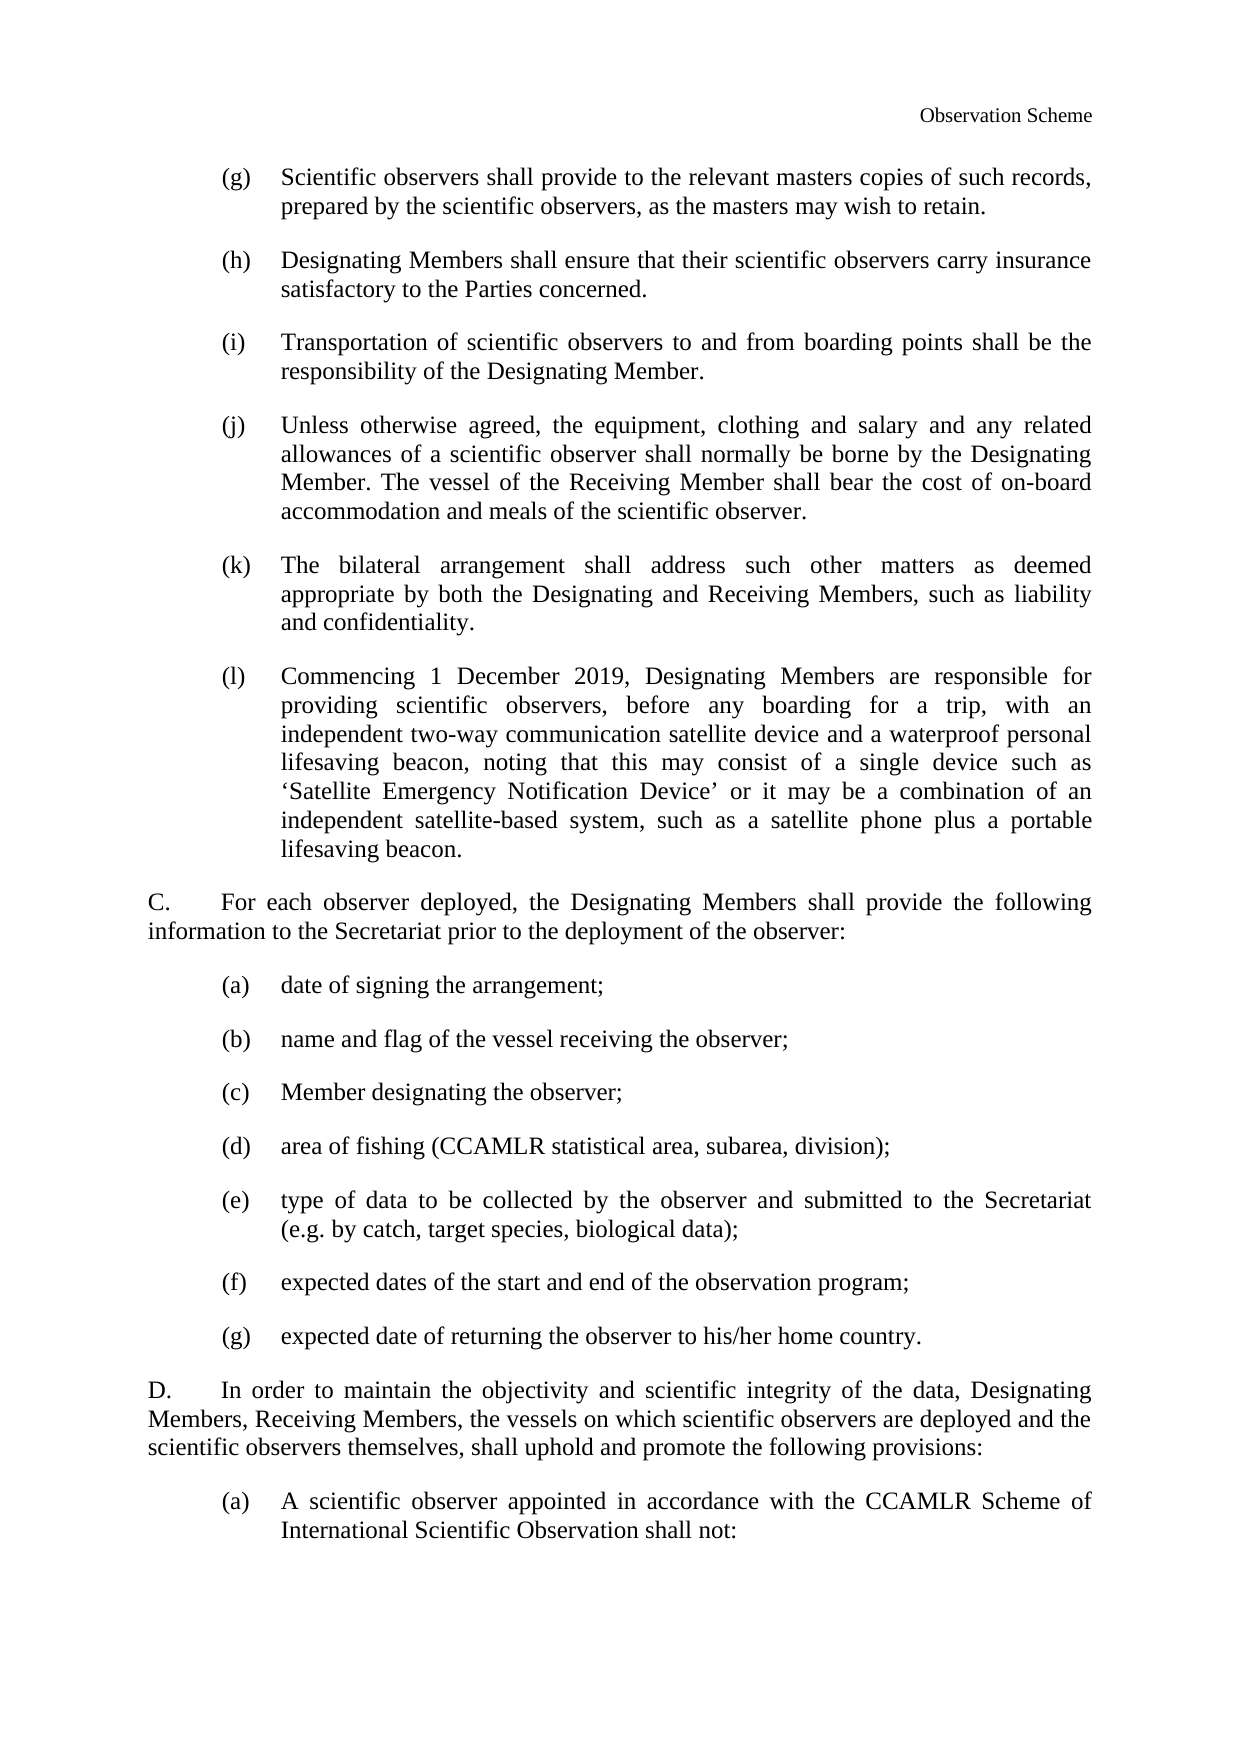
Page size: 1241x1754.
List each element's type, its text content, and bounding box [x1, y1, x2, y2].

text (d) area of fishing (CCAMLR statistical area, subarea, division); [222, 1131, 1092, 1160]
text (a) A scientific observer appointed in accordance with the CCAMLR Scheme of International Scientific Observation shall not: [222, 1486, 1092, 1544]
text (l) Commencing 1 December 2019, Designating Members are responsible for providing scientific observers, before any boarding for a trip, with an independent two-way communication satellite device and a waterproof personal lifesaving beacon, noting that this may consist of a single device such as ‘Satellite Emergency Notification Device’ or it may be a combination of an independent satellite-based system, such as a satellite phone plus a portable lifesaving beacon. [222, 661, 1092, 862]
text (f) expected dates of the start and end of the observation program; [222, 1267, 1092, 1296]
text (b) name and flag of the vessel receiving the observer; [222, 1024, 1092, 1052]
text (g) Scientific observers shall provide to the relevant masters copies of such records, prepared by the scientific observers, as the masters may wish to retain. [222, 162, 1092, 220]
text (h) Designating Members shall ensure that their scientific observers carry insurance satisfactory to the Parties concerned. [222, 245, 1092, 302]
text C. For each observer deployed, the Designating Members shall provide the following information to the Secretariat prior to the deployment of the observer: [148, 887, 1092, 945]
text (g) expected date of returning the observer to his/her home country. [222, 1321, 1092, 1350]
text (a) date of signing the arrangement; [222, 970, 1092, 999]
text D. In order to maintain the objectivity and scientific integrity of the data, Designating Members, Receiving Members, the vessels on which scientific observers are deployed and the scientific observers themselves, shall uphold and promote the following provisions: [148, 1375, 1092, 1461]
text (e) type of data to be collected by the observer and submitted to the Secretariat (e.g. by catch, target species, biological data); [222, 1185, 1092, 1242]
text (i) Transportation of scientific observers to and from boarding points shall be the responsibility of the Designating Member. [222, 327, 1092, 385]
text (c) Member designating the observer; [222, 1077, 1092, 1106]
text (k) The bilateral arrangement shall address such other matters as deemed appropriate by both the Designating and Receiving Members, such as liability and confidentiality. [222, 550, 1092, 636]
text (j) Unless otherwise agreed, the equipment, clothing and salary and any related allowances of a scientific observer shall normally be borne by the Designating Member. The vessel of the Receiving Member shall bear the cost of on-board accommodation and meals of the scientific observer. [222, 410, 1092, 525]
